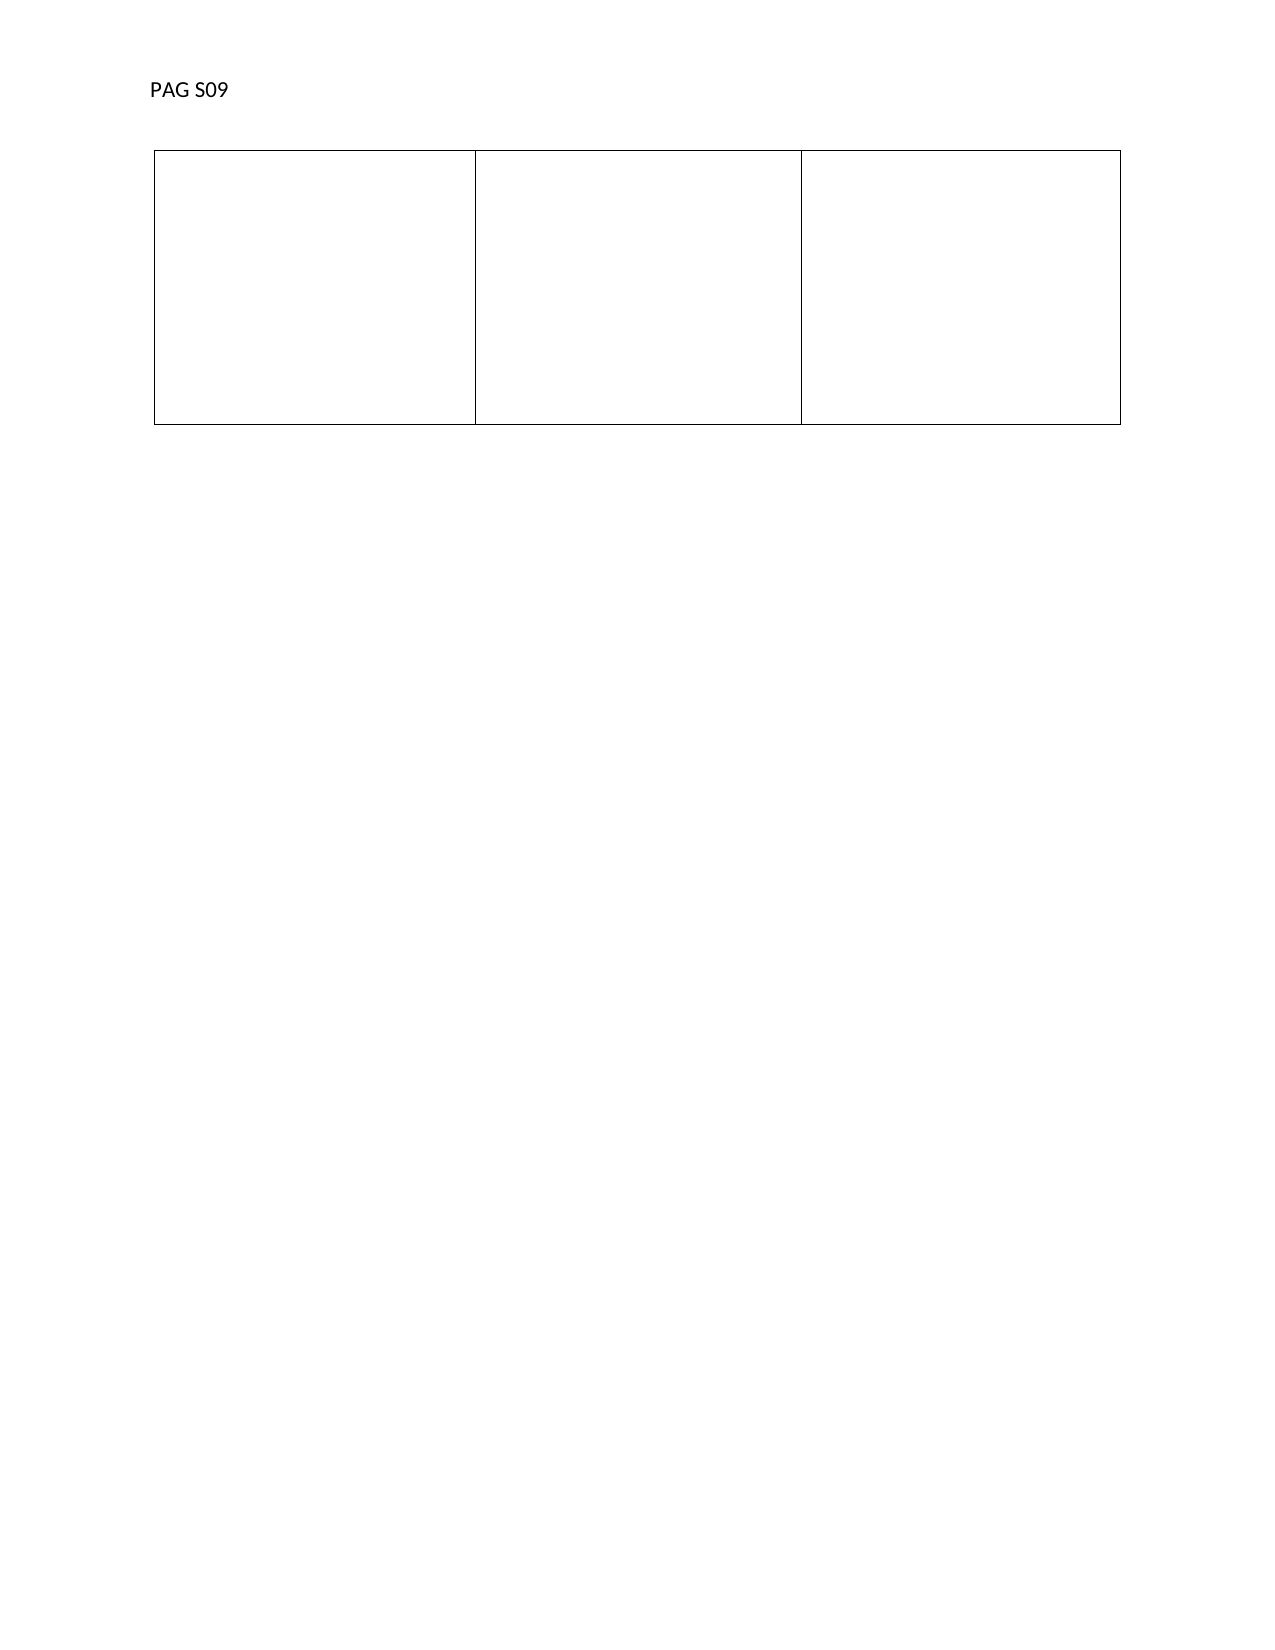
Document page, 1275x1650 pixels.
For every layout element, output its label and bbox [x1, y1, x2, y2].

table_cell [476, 151, 801, 423]
table_cell [155, 151, 475, 423]
table_cell [802, 151, 1120, 423]
